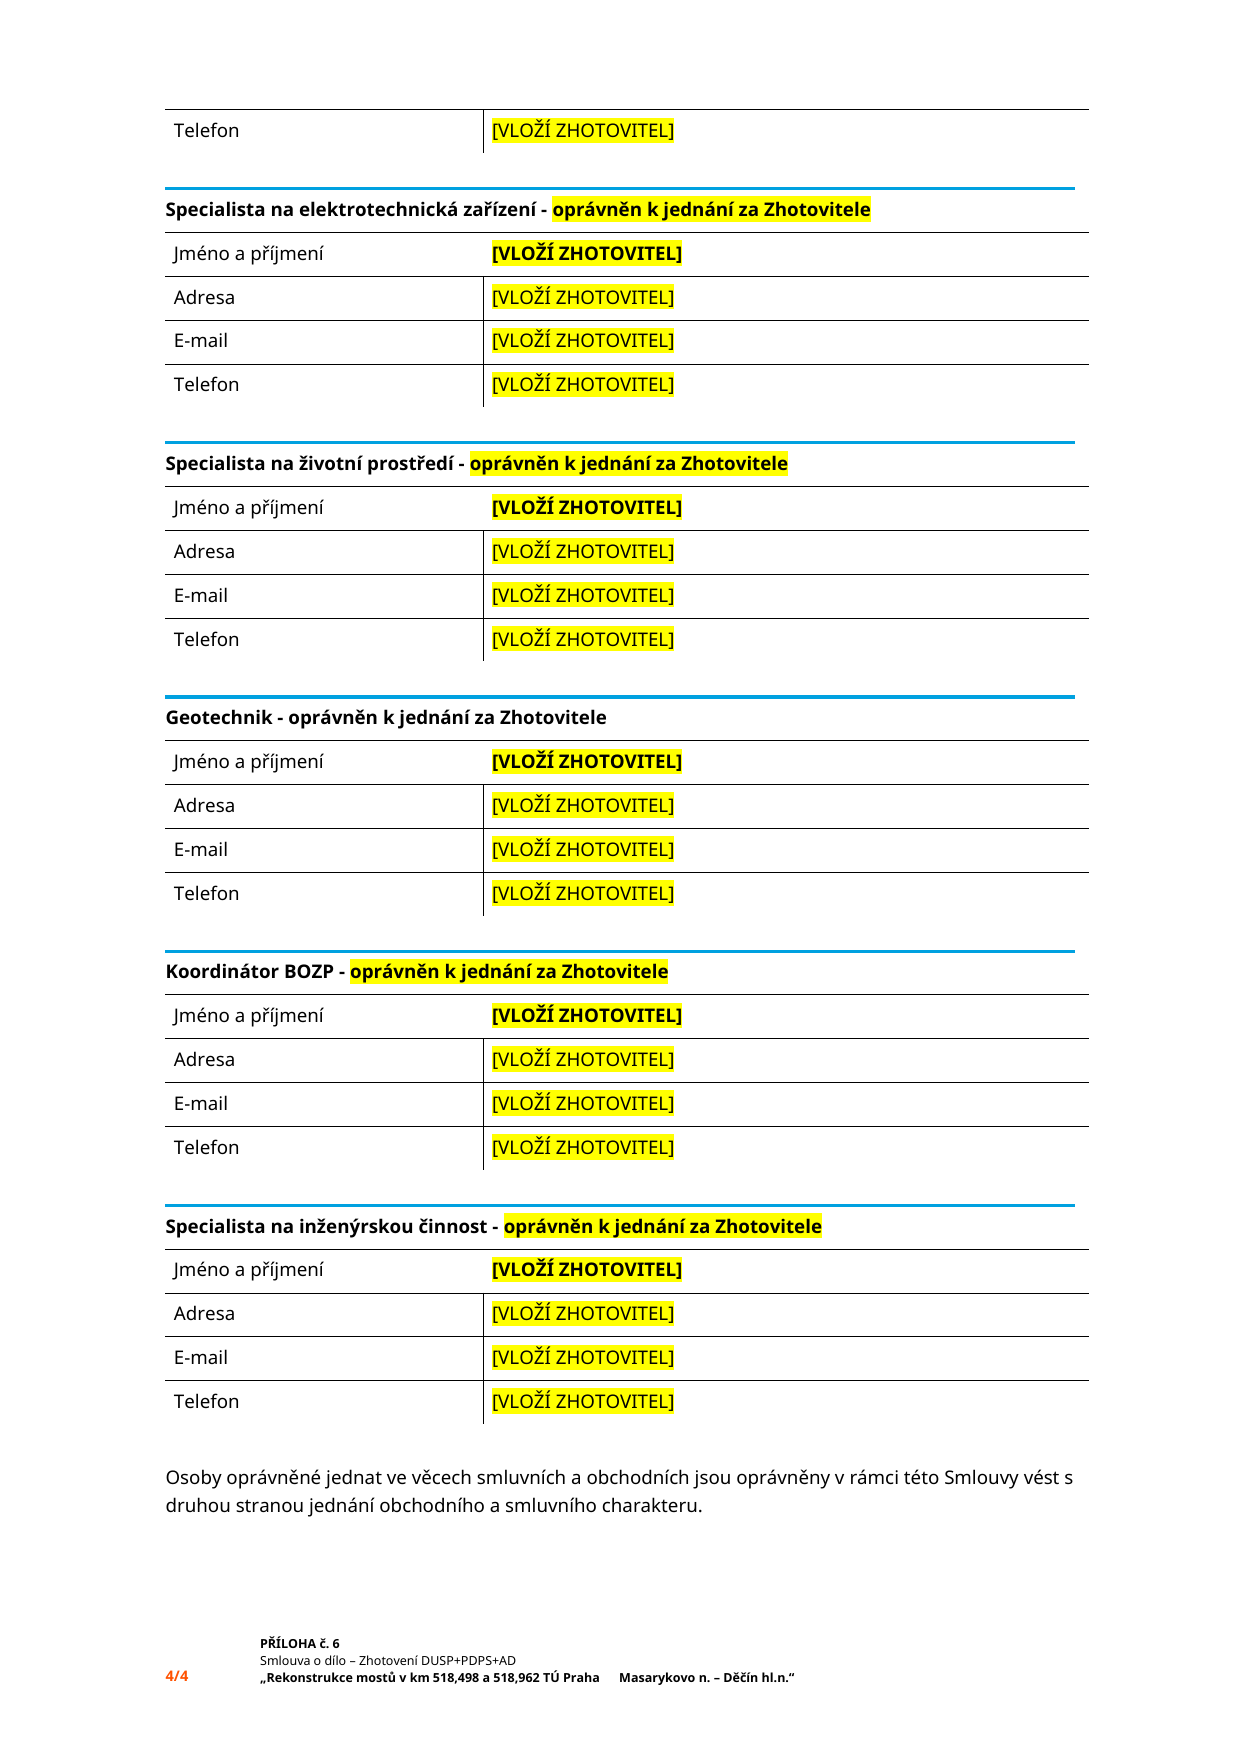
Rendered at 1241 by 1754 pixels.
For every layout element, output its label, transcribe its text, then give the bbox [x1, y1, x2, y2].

table_header [VLOŽÍ ZHOTOVITEL] [484, 995, 1089, 1038]
table_cell [VLOŽÍ ZHOTOVITEL] [484, 1127, 1089, 1170]
text Specialista na životní prostředí - oprávněn k jednání za Zhotovitele [165, 444, 1075, 476]
table_cell [VLOŽÍ ZHOTOVITEL] [484, 531, 1089, 574]
table_cell [VLOŽÍ ZHOTOVITEL] [484, 365, 1089, 407]
table_cell Telefon [165, 365, 483, 407]
table_cell Adresa [165, 1039, 483, 1082]
text Osoby oprávněné jednat ve věcech smluvních a obchodních jsou oprávněny v rámci této Smlouvy vést s druhou stranou jednání obchodního a smluvního charakteru. [165, 1464, 1075, 1518]
text Specialista na elektrotechnická zařízení - oprávněn k jednání za Zhotovitele [165, 190, 1075, 222]
table_cell Telefon [165, 110, 483, 153]
table_cell Telefon [165, 873, 483, 916]
table_cell [VLOŽÍ ZHOTOVITEL] [484, 277, 1089, 319]
table_cell [VLOŽÍ ZHOTOVITEL] [484, 1294, 1089, 1336]
table_header Jméno a příjmení [165, 1250, 484, 1292]
table_header [VLOŽÍ ZHOTOVITEL] [484, 487, 1089, 530]
table_cell [VLOŽÍ ZHOTOVITEL] [484, 785, 1089, 828]
table_cell Adresa [165, 531, 483, 574]
text Geotechnik - oprávněn k jednání za Zhotovitele [165, 699, 1075, 730]
table_header [VLOŽÍ ZHOTOVITEL] [484, 741, 1089, 784]
table_cell [VLOŽÍ ZHOTOVITEL] [484, 829, 1089, 872]
table_cell [VLOŽÍ ZHOTOVITEL] [484, 1083, 1089, 1126]
table_cell E-mail [165, 1337, 483, 1380]
table_cell [VLOŽÍ ZHOTOVITEL] [484, 1039, 1089, 1082]
table_cell [VLOŽÍ ZHOTOVITEL] [484, 575, 1089, 618]
table_header Jméno a příjmení [165, 487, 484, 530]
table_cell Telefon [165, 1381, 483, 1424]
table_cell E-mail [165, 321, 483, 363]
table_header [VLOŽÍ ZHOTOVITEL] [484, 1250, 1089, 1292]
table_header Jméno a příjmení [165, 741, 484, 784]
table_cell [VLOŽÍ ZHOTOVITEL] [484, 873, 1089, 916]
table_cell Telefon [165, 1127, 483, 1170]
table_cell Adresa [165, 1294, 483, 1336]
table_header Jméno a příjmení [165, 995, 484, 1038]
table_cell E-mail [165, 829, 483, 872]
table_cell Adresa [165, 277, 483, 319]
text Specialista na inženýrskou činnost - oprávněn k jednání za Zhotovitele [165, 1207, 1075, 1238]
table_cell E-mail [165, 1083, 483, 1126]
table_cell [VLOŽÍ ZHOTOVITEL] [484, 1381, 1089, 1424]
table_cell Telefon [165, 619, 483, 661]
table_cell [VLOŽÍ ZHOTOVITEL] [484, 110, 1089, 153]
table_header [VLOŽÍ ZHOTOVITEL] [484, 233, 1089, 276]
table_header Jméno a příjmení [165, 233, 484, 276]
table_cell [VLOŽÍ ZHOTOVITEL] [484, 321, 1089, 363]
table_cell [VLOŽÍ ZHOTOVITEL] [484, 1337, 1089, 1380]
table_cell Adresa [165, 785, 483, 828]
table_cell E-mail [165, 575, 483, 618]
text Koordinátor BOZP - oprávněn k jednání za Zhotovitele [165, 953, 1075, 984]
table_cell [VLOŽÍ ZHOTOVITEL] [484, 619, 1089, 661]
